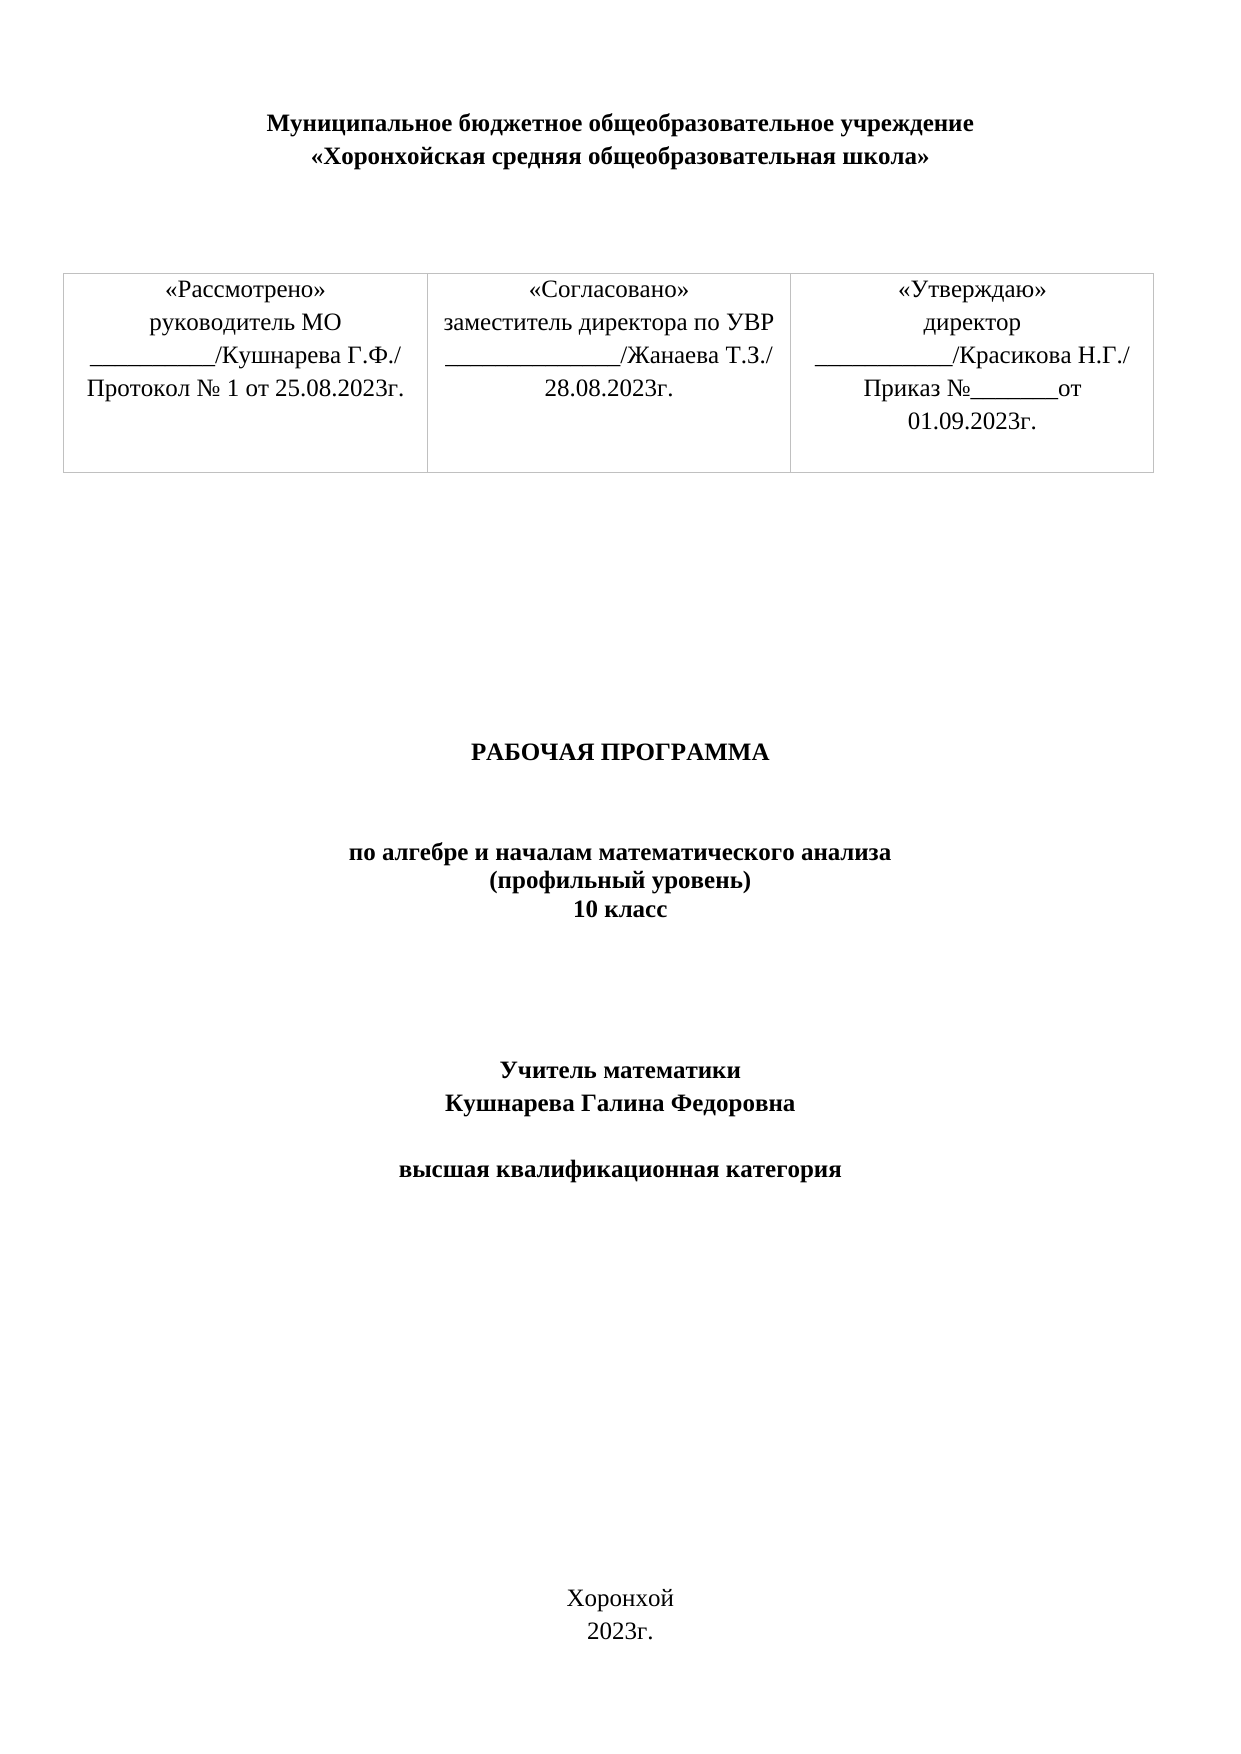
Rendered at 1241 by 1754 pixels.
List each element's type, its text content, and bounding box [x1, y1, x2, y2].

text 2023г. [75, 1616, 1165, 1645]
text высшая квалификационная категория [75, 1154, 1165, 1183]
table_header «Утверждаю» директор ___________/Красикова Н.Г./ Приказ №_______от 01.09.2023г. [791, 274, 1153, 472]
text по алгебре и началам математического анализа [75, 837, 1165, 865]
text Хоронхой [75, 1583, 1165, 1612]
text (профильный уровень) [75, 865, 1165, 894]
text Учитель математики [75, 1055, 1165, 1084]
table_header «Рассмотрено» руководитель МО __________/Кушнарева Г.Ф./ Протокол № 1 от 25.08.2023г. [64, 274, 427, 472]
text Муниципальное бюджетное общеобразовательное учреждение [75, 108, 1165, 137]
text «Хоронхойская средняя общеобразовательная школа» [75, 141, 1165, 170]
text 10 класс [75, 894, 1165, 923]
table_header «Согласовано» заместитель директора по УВР ______________/Жанаева Т.З./ 28.08.2023г. [428, 274, 790, 472]
text Кушнарева Галина Федоровна [75, 1088, 1165, 1117]
text РАБОЧАЯ ПРОГРАММА [75, 737, 1165, 766]
